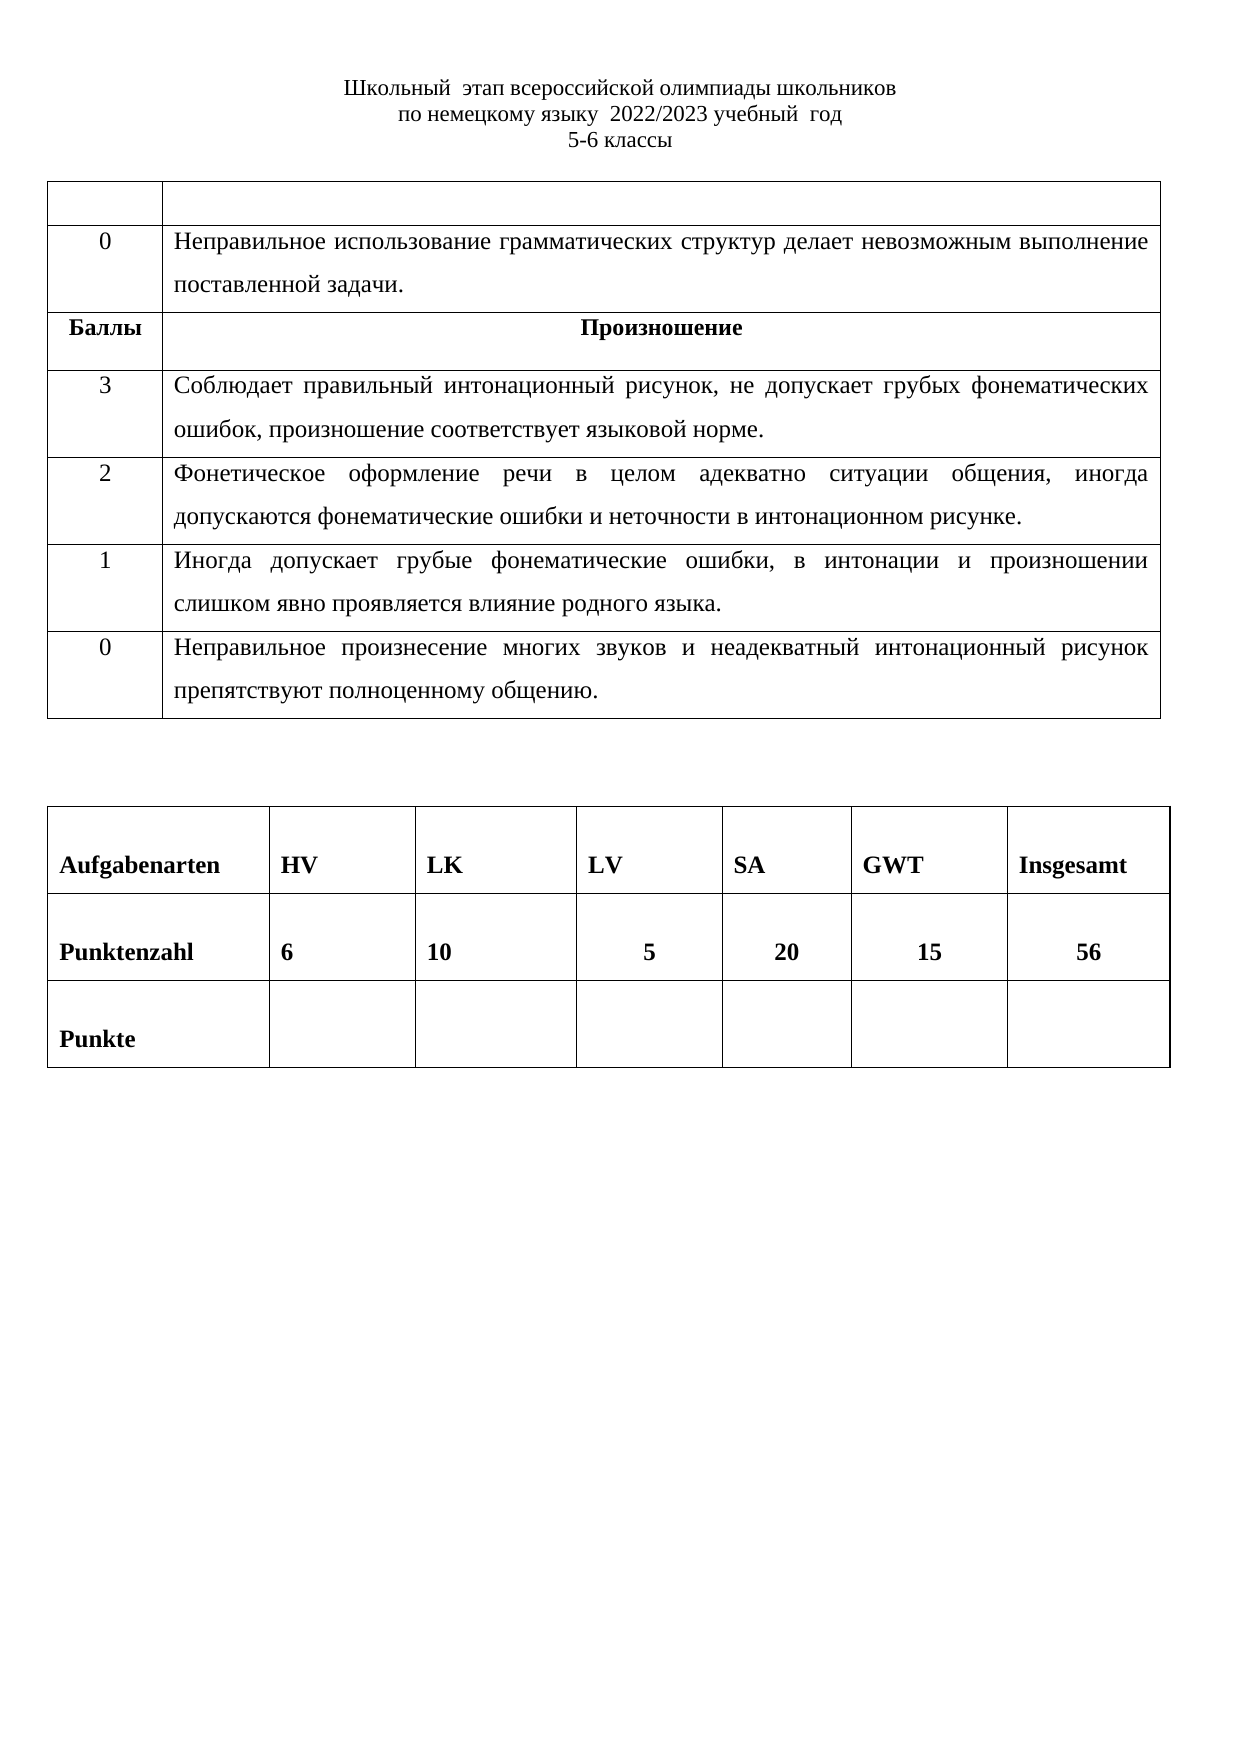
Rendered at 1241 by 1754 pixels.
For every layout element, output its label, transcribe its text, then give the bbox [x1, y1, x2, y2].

table_cell 10 [416, 894, 576, 980]
table_header LV [577, 807, 722, 893]
table_cell [1008, 981, 1169, 1067]
table_cell [416, 981, 576, 1067]
table_cell 15 [852, 894, 1007, 980]
table_cell Иногда допускает грубые фонематические ошибки, в интонации и произношении слишком явно проявляется влияние родного языка. [163, 545, 1160, 631]
table_cell Punkte [48, 981, 269, 1067]
table_cell Соблюдает правильный интонационный рисунок, не допускает грубых фонематических ошибок, произношение соответствует языковой норме. [163, 371, 1160, 457]
table_cell 2 [48, 458, 162, 544]
table_cell Баллы [48, 313, 162, 369]
table_cell 1 [48, 545, 162, 631]
table_cell [852, 981, 1007, 1067]
table_header Aufgabenarten [48, 807, 269, 893]
table_header GWT [852, 807, 1007, 893]
table_cell Фонетическое оформление речи в целом адекватно ситуации общения, иногда допускаются фонематические ошибки и неточности в интонационном рисунке. [163, 458, 1160, 544]
table_cell 1 [48, 182, 162, 225]
table_header HV [270, 807, 415, 893]
table_cell [723, 981, 851, 1067]
table_cell [577, 981, 722, 1067]
table_cell Неправильное использование грамматических структур делает невозможным выполнение поставленной задачи. [163, 226, 1160, 312]
table_cell Неправильное произнесение многих звуков и неадекватный интонационный рисунок препятствуют полноценному общению. [163, 632, 1160, 718]
table_cell Произношение [163, 313, 1160, 369]
table_header Insgesamt [1008, 807, 1169, 893]
table_cell 3 [48, 371, 162, 457]
table_cell 20 [723, 894, 851, 980]
table_cell [270, 981, 415, 1067]
table_cell 5 [577, 894, 722, 980]
table_cell 0 [48, 632, 162, 718]
table_cell 56 [1008, 894, 1169, 980]
table_cell 0 [48, 226, 162, 312]
table_header LK [416, 807, 576, 893]
table_cell 6 [270, 894, 415, 980]
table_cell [163, 182, 1160, 225]
table_cell Punktenzahl [48, 894, 269, 980]
table_header SA [723, 807, 851, 893]
